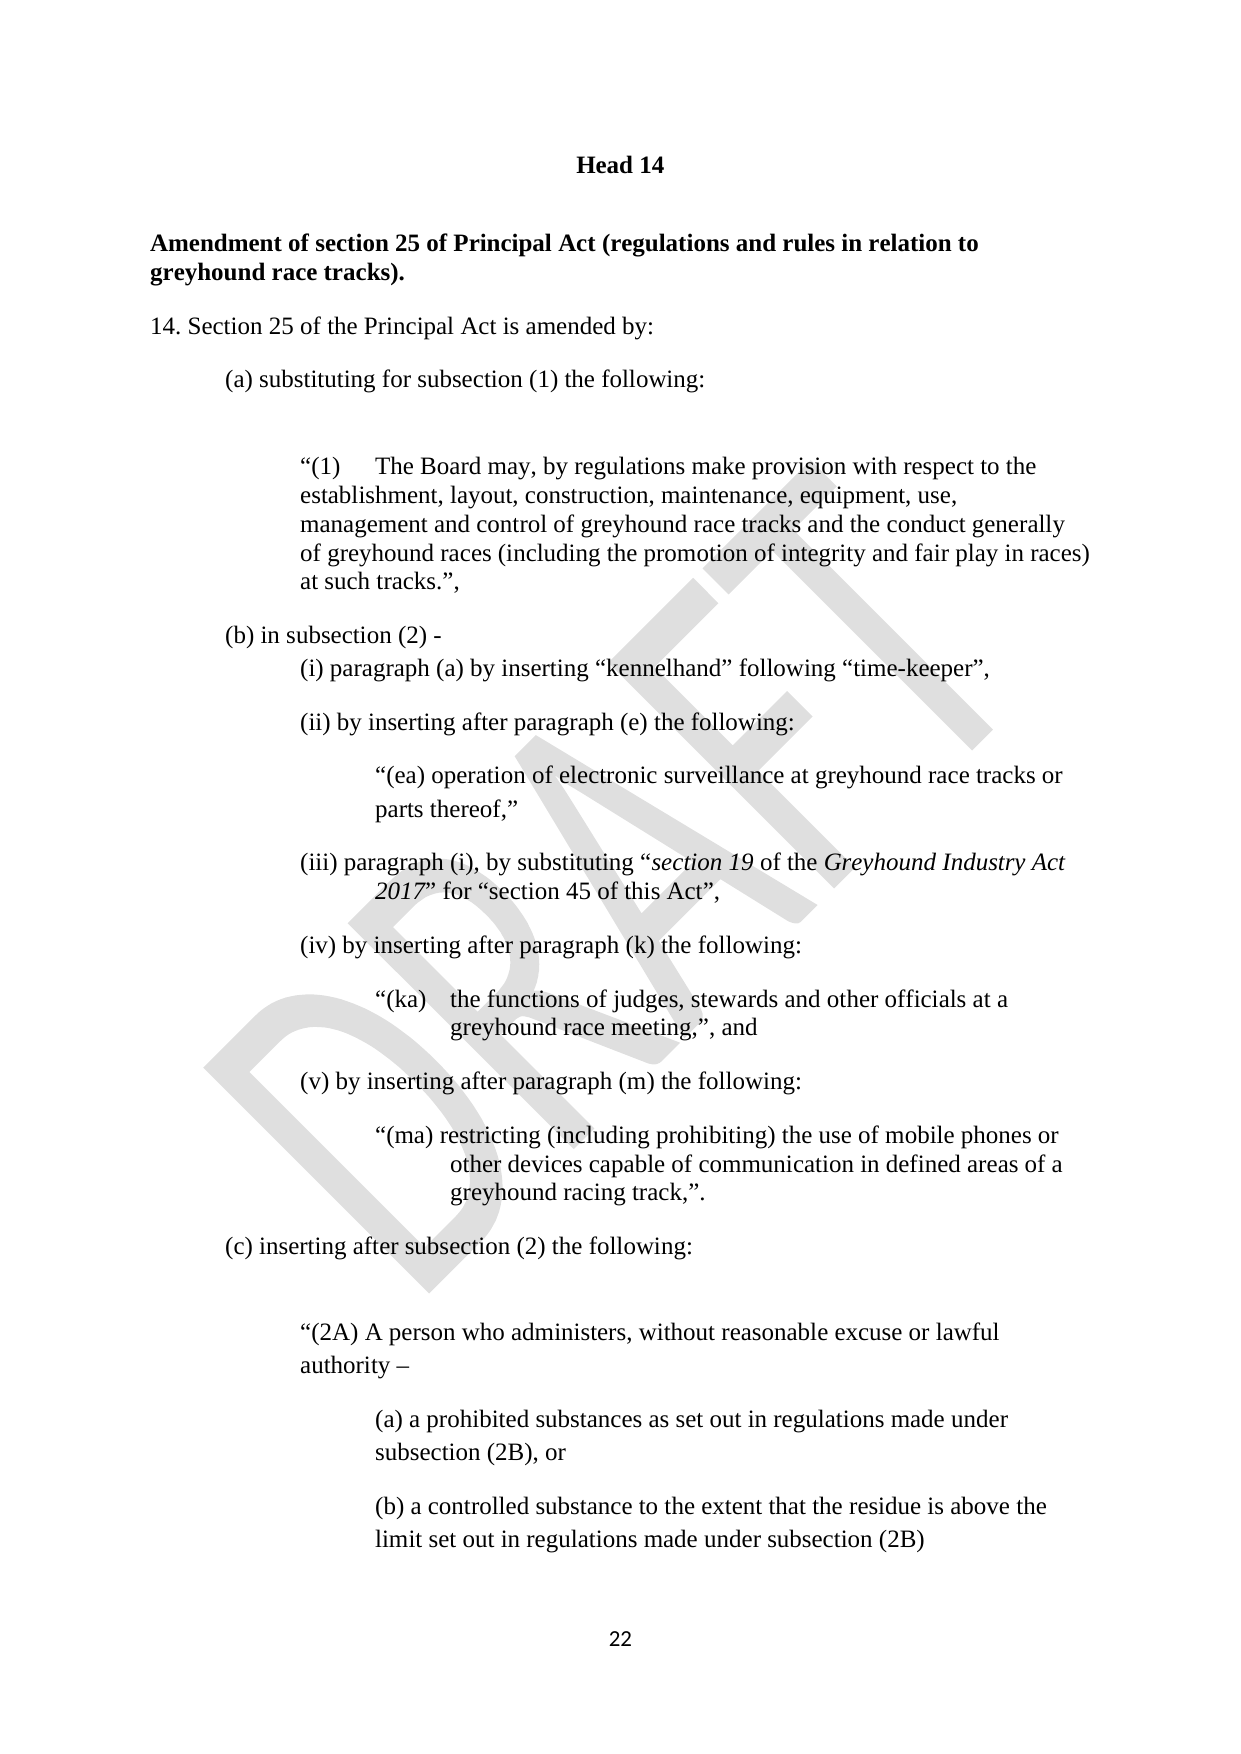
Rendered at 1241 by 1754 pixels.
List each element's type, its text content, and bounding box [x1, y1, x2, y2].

text “(2A) A person who administers, without reasonable excuse or lawful authority – [300, 1317, 1090, 1379]
text “(1) The Board may, by regulations make provision with respect to the establishment, layout, construction, maintenance, equipment, use, management and control of greyhound race tracks and the conduct generally of greyhound races (including the promotion of integrity and fair play in races) at such tracks.”, [300, 451, 1090, 595]
subtitle (iv) by inserting after paragraph (k) the following: [300, 930, 1090, 959]
subtitle Amendment of section 25 of Principal Act (regulations and rules in relation to greyhound race tracks). [150, 228, 1090, 286]
subtitle 14. Section 25 of the Principal Act is amended by: [150, 311, 1090, 339]
list Head 14 [150, 150, 1090, 179]
subtitle (iii) paragraph (i), by substituting “section 19 of the Greyhound Industry Act 2017” for “section 45 of this Act”, [300, 847, 1090, 905]
text (a) a prohibited substances as set out in regulations made under subsection (2B), or [375, 1404, 1090, 1466]
text “(ea) operation of electronic surveillance at greyhound race tracks or parts thereof,” [375, 761, 1090, 822]
text (v) by inserting after paragraph (m) the following: [300, 1066, 1090, 1095]
subtitle (b) in subsection (2) - [225, 620, 1090, 649]
subtitle (ii) by inserting after paragraph (e) the following: [300, 707, 1090, 736]
subtitle (a) substituting for subsection (1) the following: [225, 364, 1090, 393]
text “(ma) restricting (including prohibiting) the use of mobile phones or other devices capable of communication in defined areas of a greyhound racing track,”. [375, 1120, 1090, 1206]
text “(ka) the functions of judges, stewards and other officials at a greyhound race meeting,”, and [375, 984, 1090, 1041]
subtitle (c) inserting after subsection (2) the following: [225, 1231, 1090, 1260]
subtitle (i) paragraph (a) by inserting “kennelhand” following “time-keeper”, [300, 653, 1090, 682]
text (b) a controlled substance to the extent that the residue is above the limit set out in regulations made under subsection (2B) [375, 1491, 1090, 1553]
